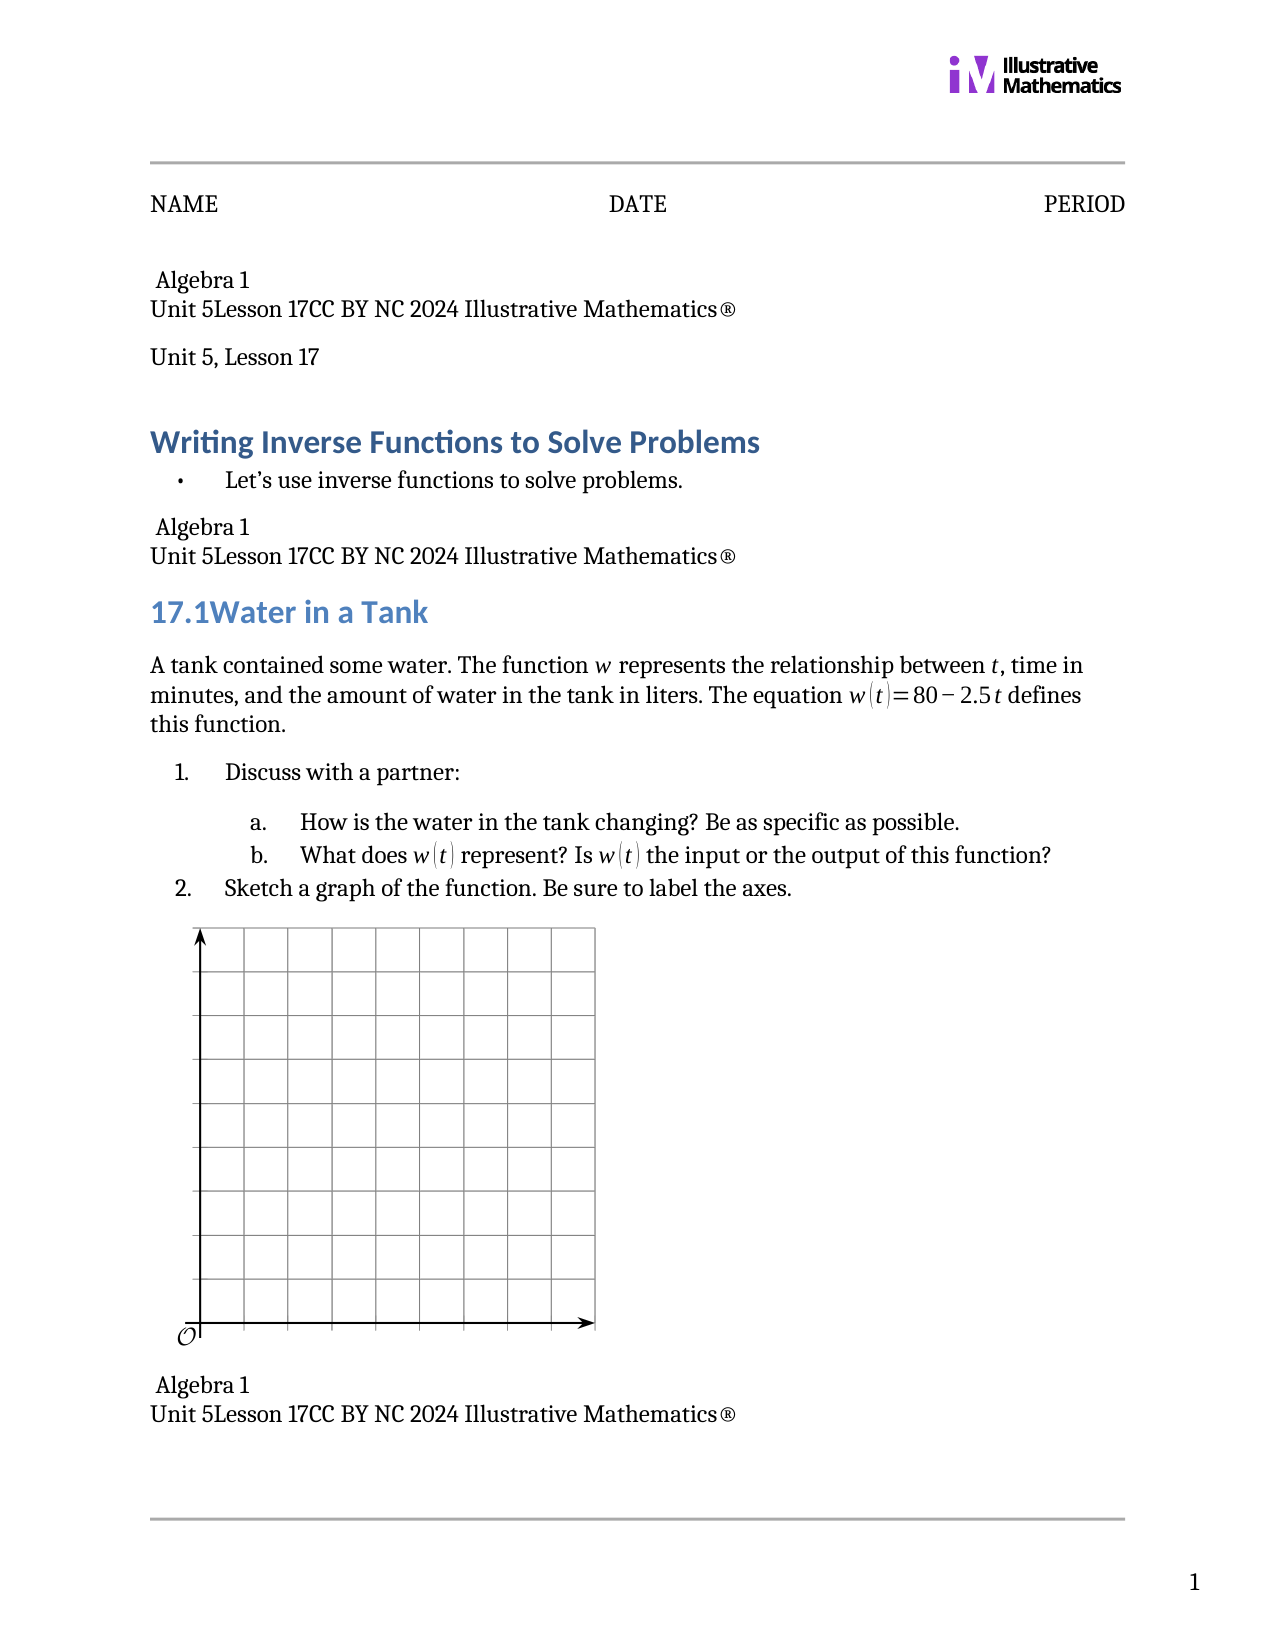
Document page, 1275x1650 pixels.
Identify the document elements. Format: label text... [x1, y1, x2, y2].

text Algebra 1 Unit 5Lesson 17CC BY NC 2024 Illustrative Mathematics® [150, 266, 1125, 324]
picture [168, 921, 603, 1353]
list Let’s use inverse functions to solve problems. [175, 466, 1125, 494]
text Algebra 1 Unit 5Lesson 17CC BY NC 2024 Illustrative Mathematics® [150, 1371, 1125, 1428]
subtitle 17.1Water in a Tank [150, 592, 1125, 632]
list How is the water in the tank changing? Be as specific as possible. [250, 807, 1125, 836]
text Algebra 1 Unit 5Lesson 17CC BY NC 2024 Illustrative Mathematics® [150, 513, 1125, 571]
picture [949, 55, 1121, 93]
subtitle Writing Inverse Functions to Solve Problems [150, 421, 1125, 462]
text Unit 5, Lesson 17 [150, 342, 1125, 371]
text A tank contained some water. The function represents the relationship between , time in minutes, and the amount of water in the tank in liters. The equation defines this function. [150, 651, 1125, 739]
list Discuss with a partner: [175, 758, 1125, 787]
list Sketch a graph of the function. Be sure to label the axes. [175, 874, 1125, 903]
list What does represent? Is the input or the output of this function? [250, 840, 1125, 871]
